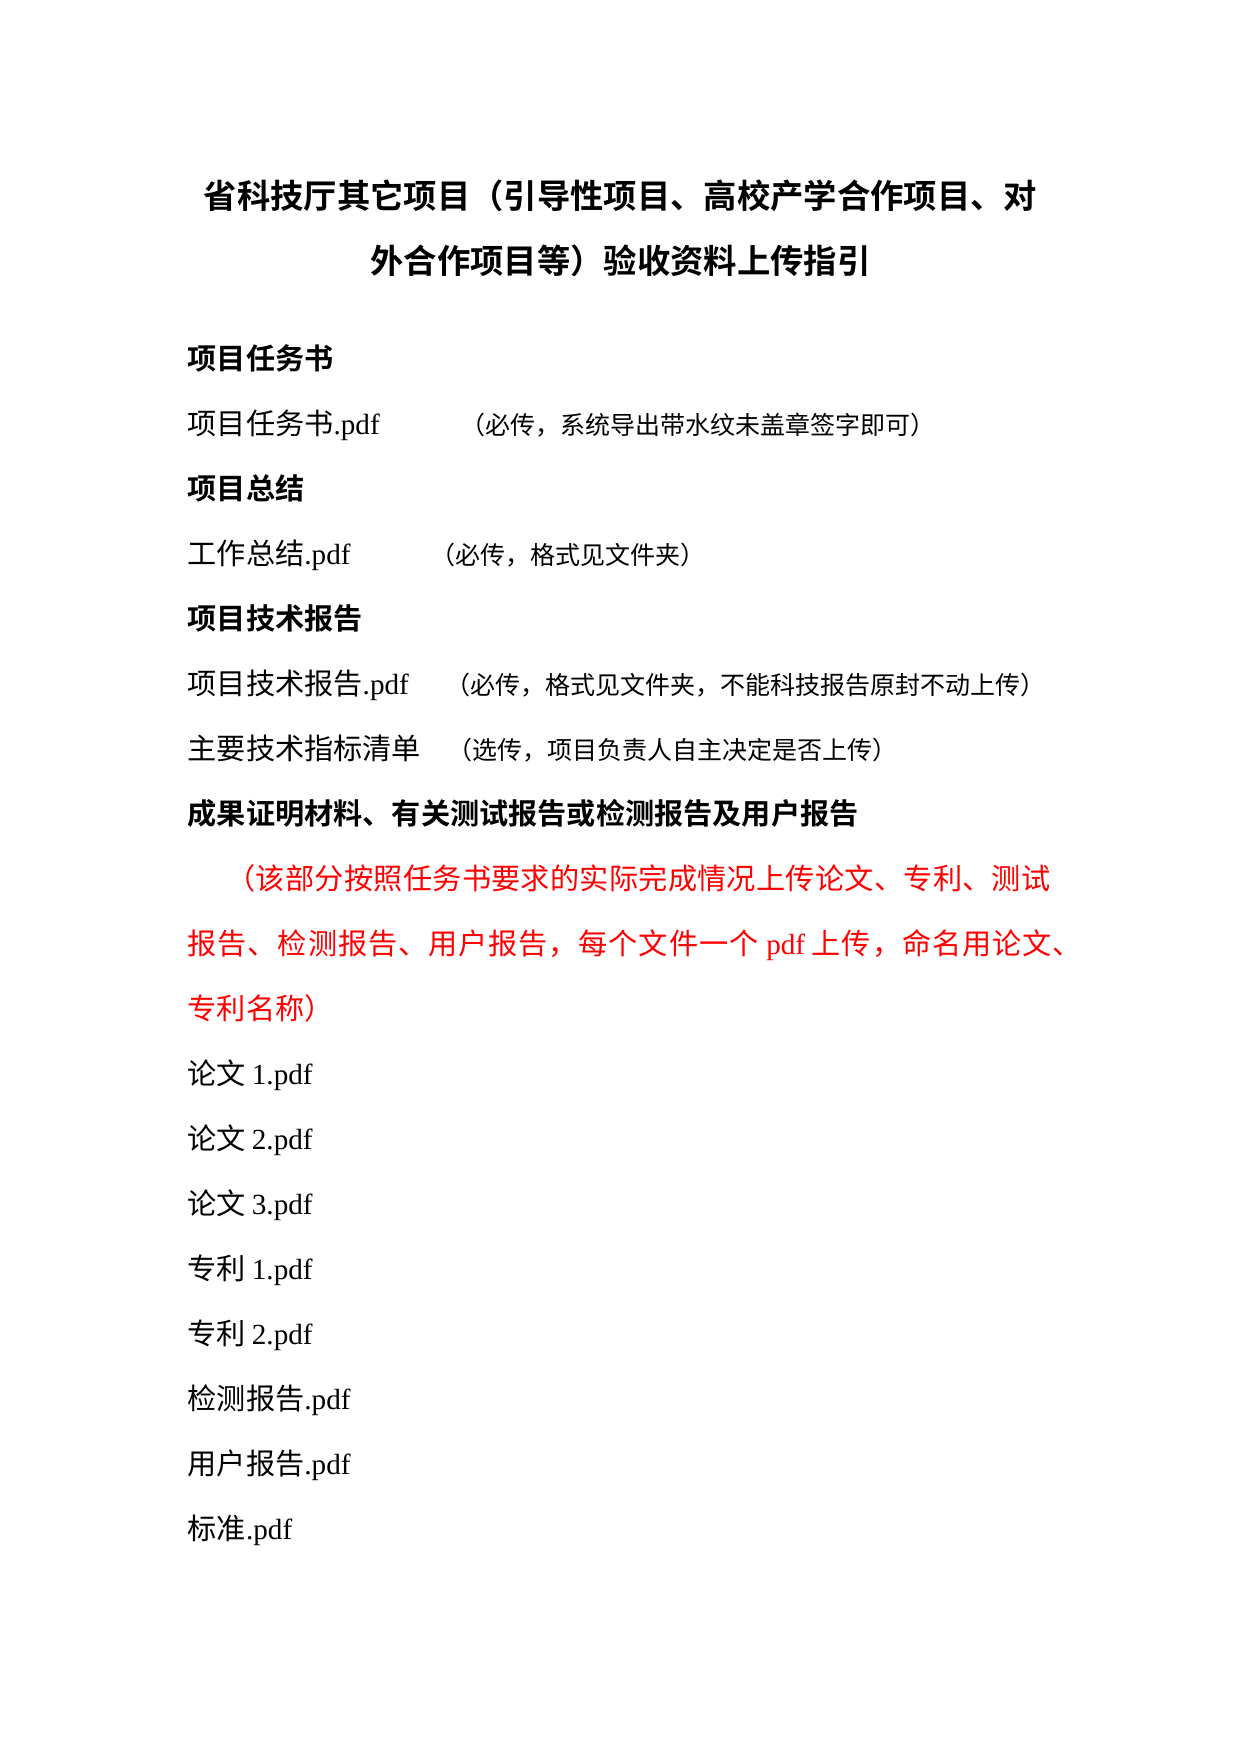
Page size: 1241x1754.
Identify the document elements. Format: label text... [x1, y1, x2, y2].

text 检测报告.pdf [187, 1364, 1053, 1429]
text 论文3.pdf [187, 1169, 1053, 1234]
text 专利1.pdf [187, 1234, 1053, 1299]
text 项目总结 [187, 454, 1053, 519]
text 工作总结.pdf （必传，格式见文件夹） [187, 519, 1053, 584]
text 项目任务书.pdf （必传，系统导出带水纹未盖章签字即可） [187, 389, 1053, 454]
text 标准.pdf [187, 1494, 1053, 1559]
text 用户报告.pdf [187, 1429, 1053, 1494]
text （该部分按照任务书要求的实际完成情况上传论文、专利、测试报告、检测报告、用户报告，每个文件一个pdf上传，命名用论文、专利名称） [187, 844, 1053, 1039]
text 论文2.pdf [187, 1104, 1053, 1169]
text 项目任务书 [187, 324, 1053, 389]
text 论文1.pdf [187, 1039, 1053, 1104]
text 项目技术报告.pdf （必传，格式见文件夹，不能科技报告原封不动上传） [187, 649, 1053, 714]
text 项目技术报告 [187, 584, 1053, 649]
text 成果证明材料、有关测试报告或检测报告及用户报告 [187, 779, 1053, 844]
text 主要技术指标清单 （选传，项目负责人自主决定是否上传） [187, 714, 1053, 779]
text 专利2.pdf [187, 1299, 1053, 1364]
text 省科技厅其它项目（引导性项目、高校产学合作项目、对外合作项目等）验收资料上传指引 [187, 162, 1053, 292]
